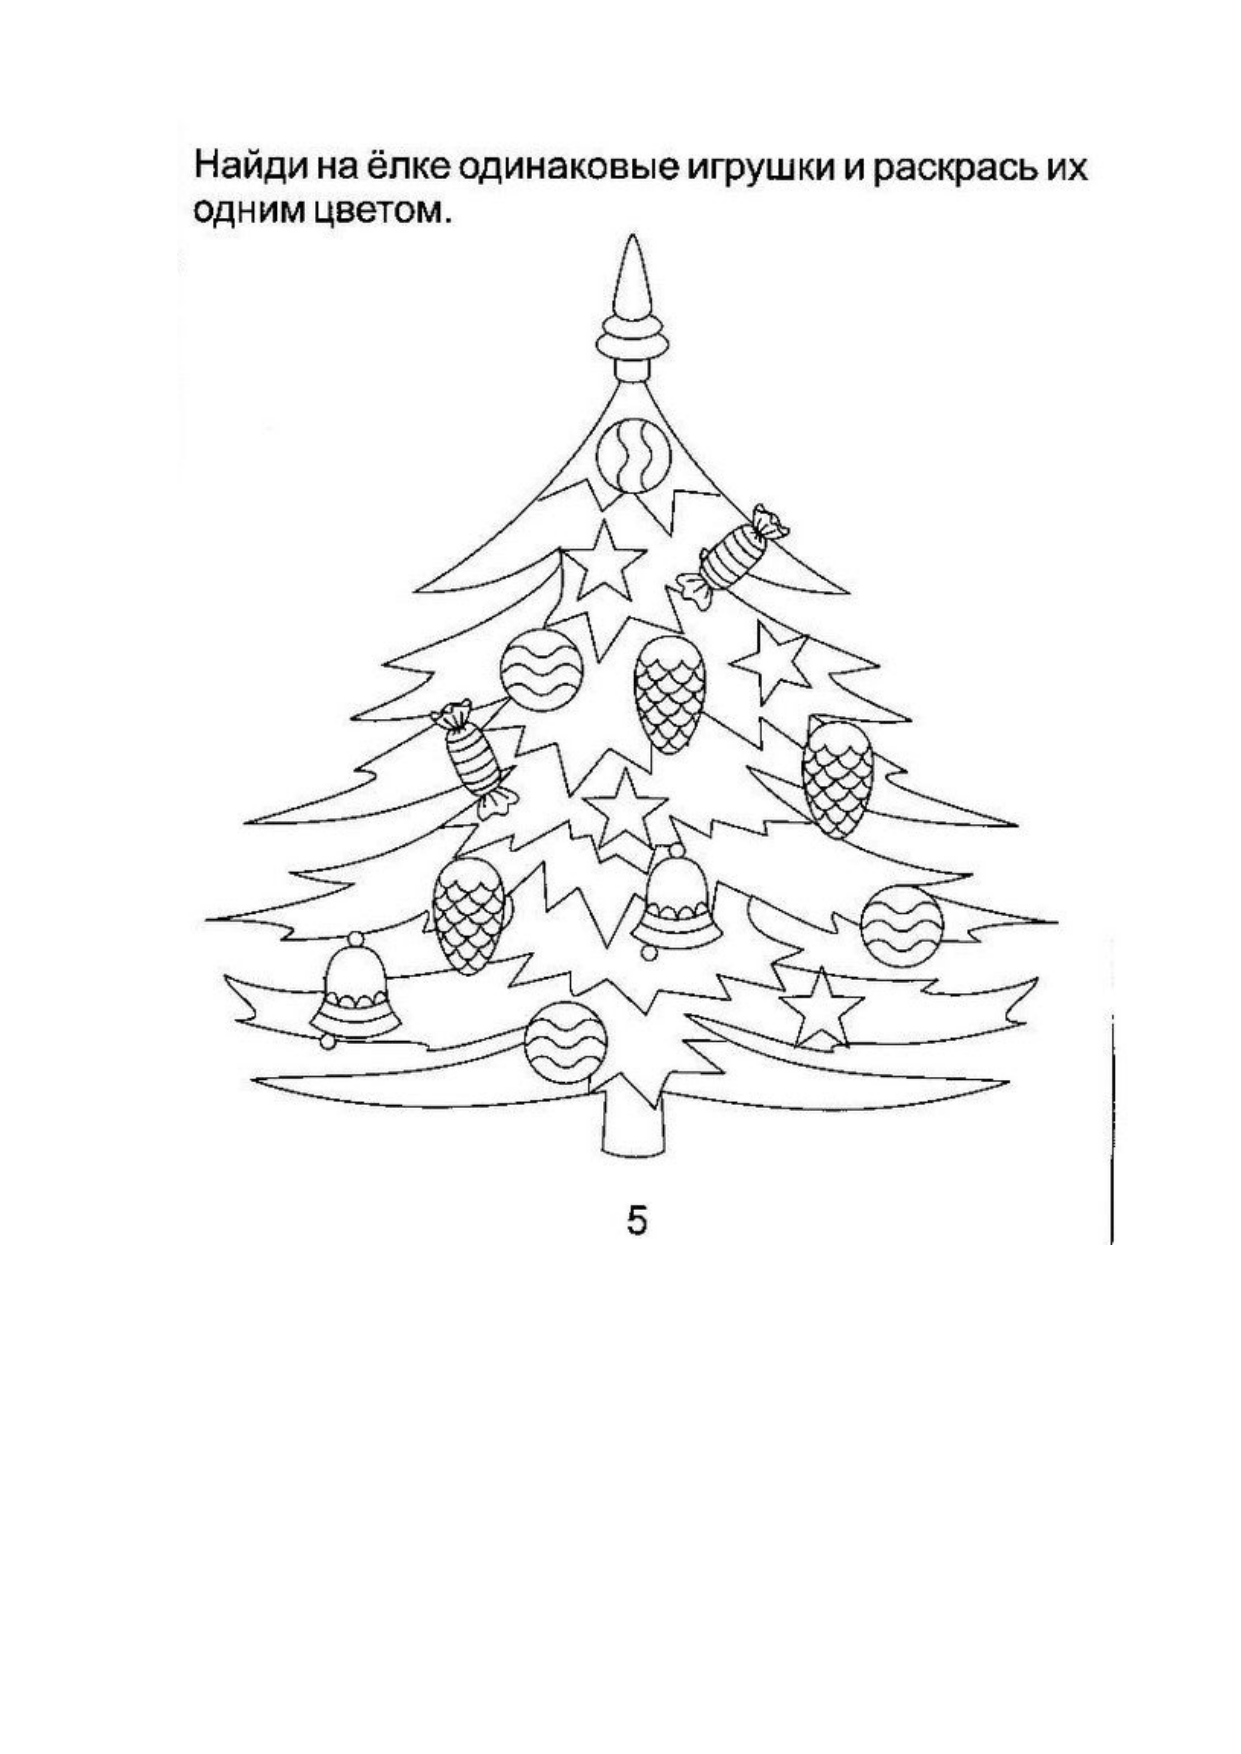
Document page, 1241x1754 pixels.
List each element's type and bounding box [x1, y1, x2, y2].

picture [177, 118, 1152, 1245]
